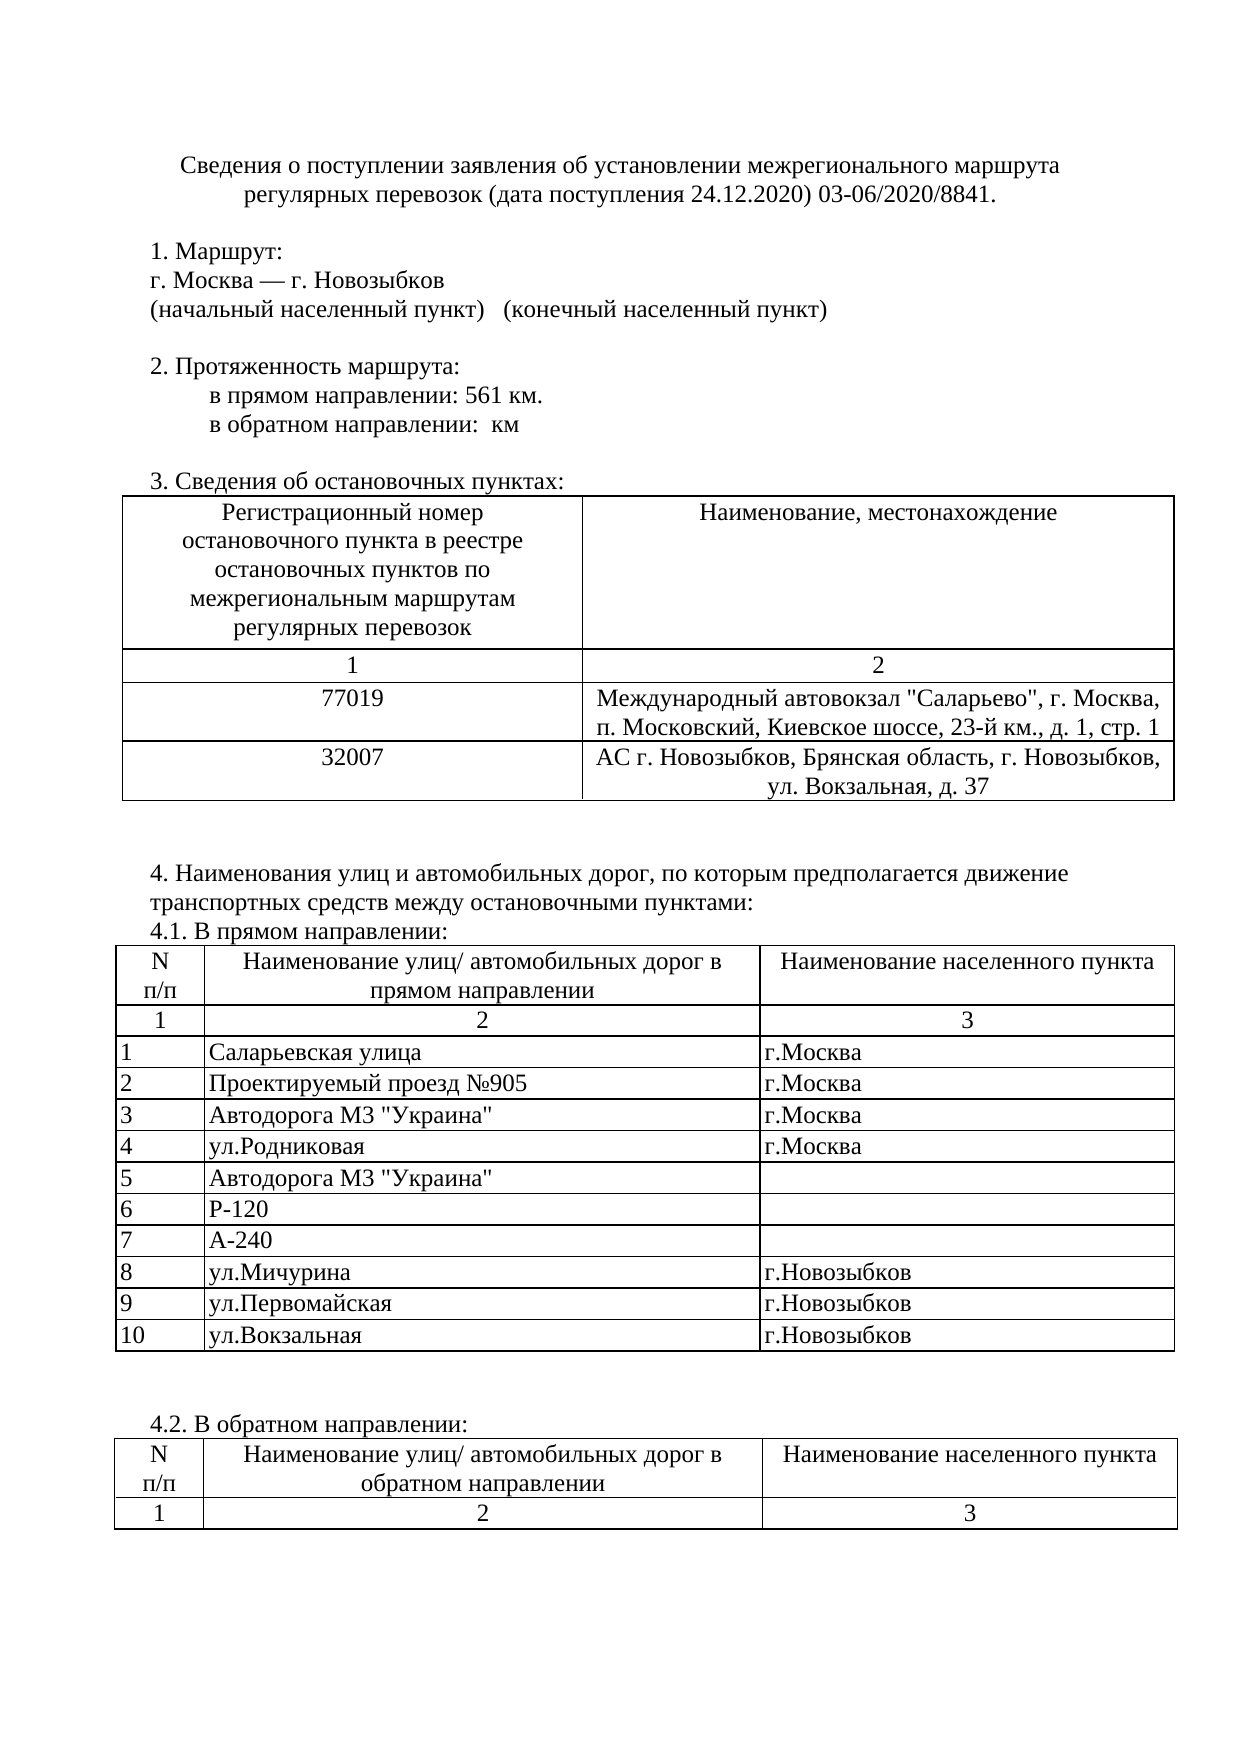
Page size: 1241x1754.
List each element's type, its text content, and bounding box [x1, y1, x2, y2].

table_header N п/п [115, 1439, 203, 1497]
text (начальный населенный пункт) (конечный населенный пункт) [150, 294, 1090, 322]
text 1. Маршрут: [150, 236, 1090, 265]
table_cell г.Москва [761, 1037, 1174, 1067]
table_cell 1 [115, 1498, 203, 1528]
table_cell Автодорога М3 "Украина" [205, 1100, 759, 1130]
table_cell Р-120 [205, 1194, 759, 1224]
table_cell 9 [117, 1289, 204, 1318]
table_cell 3 [761, 1006, 1174, 1035]
table_cell 2 [204, 1498, 762, 1528]
table_cell 1 [117, 1037, 204, 1067]
table_cell 4 [117, 1131, 204, 1161]
table_cell А-240 [205, 1226, 759, 1256]
table_cell 1 [123, 650, 582, 681]
text 4. Наименования улиц и автомобильных дорог, по которым предполагается движение транспортных средств между остановочными пунктами: [150, 858, 1090, 916]
table_cell ул.Вокзальная [205, 1320, 759, 1350]
table_cell Международный автовокзал "Саларьево", г. Москва, п. Московский, Киевское шоссе, 23-й км., д. 1, стр. 1 [583, 683, 1173, 740]
text г. Москва — г. Новозыбков [150, 265, 1090, 294]
table_header Наименование улиц/ автомобильных дорог в обратном направлении [204, 1439, 762, 1497]
table_cell г.Новозыбков [761, 1289, 1174, 1318]
table_cell г.Москва [761, 1068, 1174, 1098]
table_cell 3 [763, 1497, 1177, 1528]
table_cell 5 [117, 1163, 204, 1193]
table_header Наименование, местонахождение [583, 497, 1173, 648]
table_cell 8 [117, 1257, 204, 1287]
table_cell 1 [117, 1006, 204, 1035]
table_cell ул.Мичурина [205, 1257, 759, 1287]
table_cell 3 [117, 1100, 204, 1130]
table_cell ул.Родниковая [205, 1131, 759, 1161]
table_cell г.Новозыбков [761, 1257, 1174, 1287]
text Сведения о поступлении заявления об установлении межрегионального маршрута регулярных перевозок (дата поступления 24.12.2020) 03-06/2020/8841. [150, 150, 1090, 207]
table_header Наименование населенного пункта [761, 946, 1174, 1004]
table_cell 2 [117, 1068, 204, 1098]
table_cell ул.Первомайская [205, 1289, 759, 1318]
text в прямом направлении: 561 км. [150, 380, 1090, 409]
table_cell Саларьевская улица [205, 1037, 759, 1067]
table_header N п/п [117, 946, 204, 1004]
text в обратном направлении: км [150, 409, 1090, 437]
table_cell г.Москва [761, 1131, 1174, 1161]
table_cell Проектируемый проезд №905 [205, 1068, 759, 1098]
text 2. Протяженность маршрута: [150, 351, 1090, 380]
table_cell [761, 1194, 1174, 1224]
table_header Наименование улиц/ автомобильных дорог в прямом направлении [205, 946, 759, 1004]
table_cell 2 [583, 650, 1173, 681]
table_cell 77019 [123, 683, 582, 740]
table_header Регистрационный номер остановочного пункта в реестре остановочных пунктов по межрегиональным маршрутам регулярных перевозок [123, 497, 582, 648]
table_cell г.Москва [761, 1100, 1174, 1130]
table_cell 6 [117, 1194, 204, 1224]
table_cell 10 [117, 1320, 204, 1350]
table_cell [761, 1226, 1174, 1256]
text 4.1. В прямом направлении: [150, 916, 1090, 945]
table_cell 2 [205, 1006, 759, 1035]
table_cell АС г. Новозыбков, Брянская область, г. Новозыбков, ул. Вокзальная, д. 37 [583, 742, 1173, 799]
table_header Наименование населенного пункта [763, 1439, 1177, 1497]
table_cell [761, 1163, 1174, 1193]
text 4.2. В обратном направлении: [150, 1409, 1090, 1438]
table_cell Автодорога М3 "Украина" [205, 1163, 759, 1193]
table_cell 7 [117, 1226, 204, 1256]
table_cell 32007 [123, 742, 582, 799]
text 3. Сведения об остановочных пунктах: [150, 466, 1090, 495]
table_cell г.Новозыбков [761, 1320, 1174, 1350]
